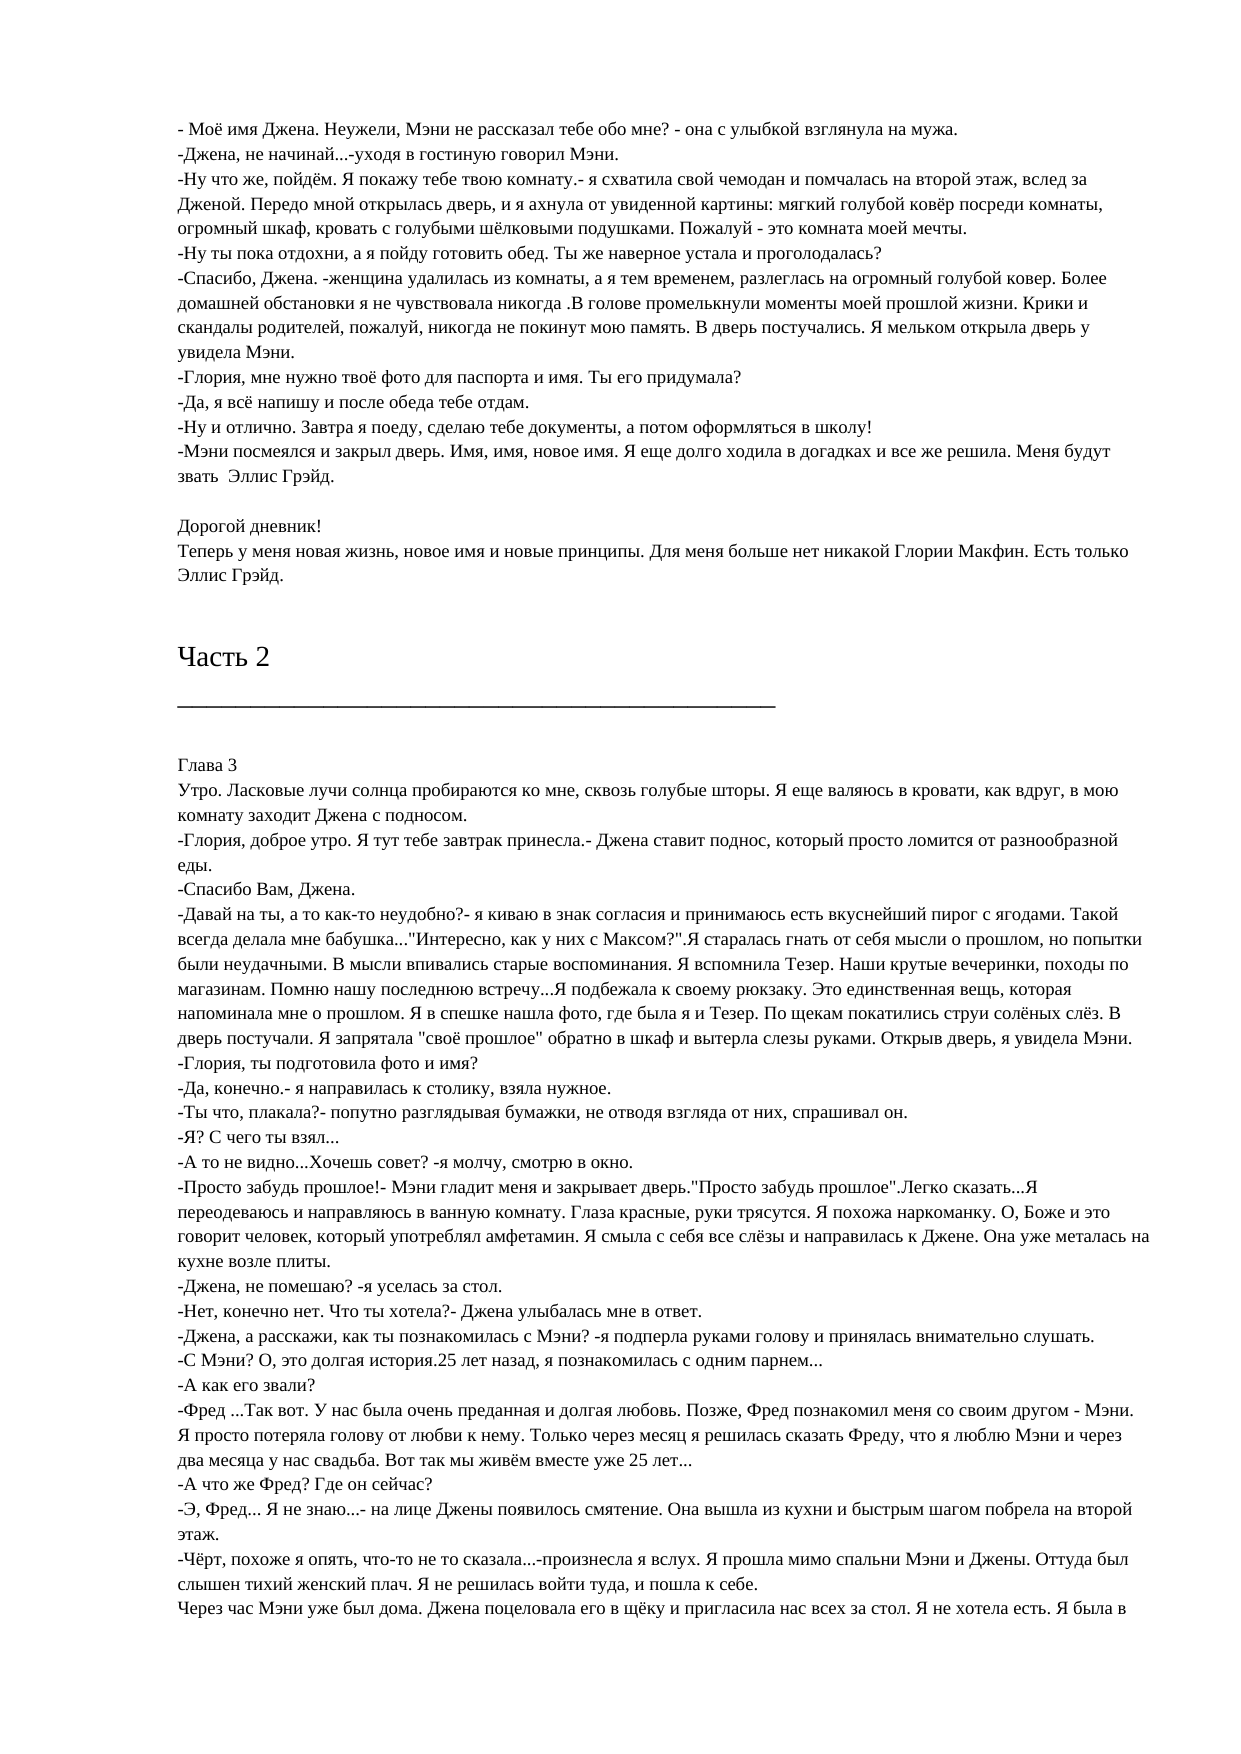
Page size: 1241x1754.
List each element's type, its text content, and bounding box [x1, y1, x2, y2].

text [177, 754, 1152, 1619]
text Дорогой дневник! Теперь у меня новая жизнь, новое имя и новые принципы. Для меня больше нет никакой Глории Макфин. Есть только Эллис Грэйд. [177, 515, 1152, 586]
text Часть 2 [177, 639, 1152, 672]
text _________________________________________ [177, 677, 1152, 711]
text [177, 118, 1152, 487]
